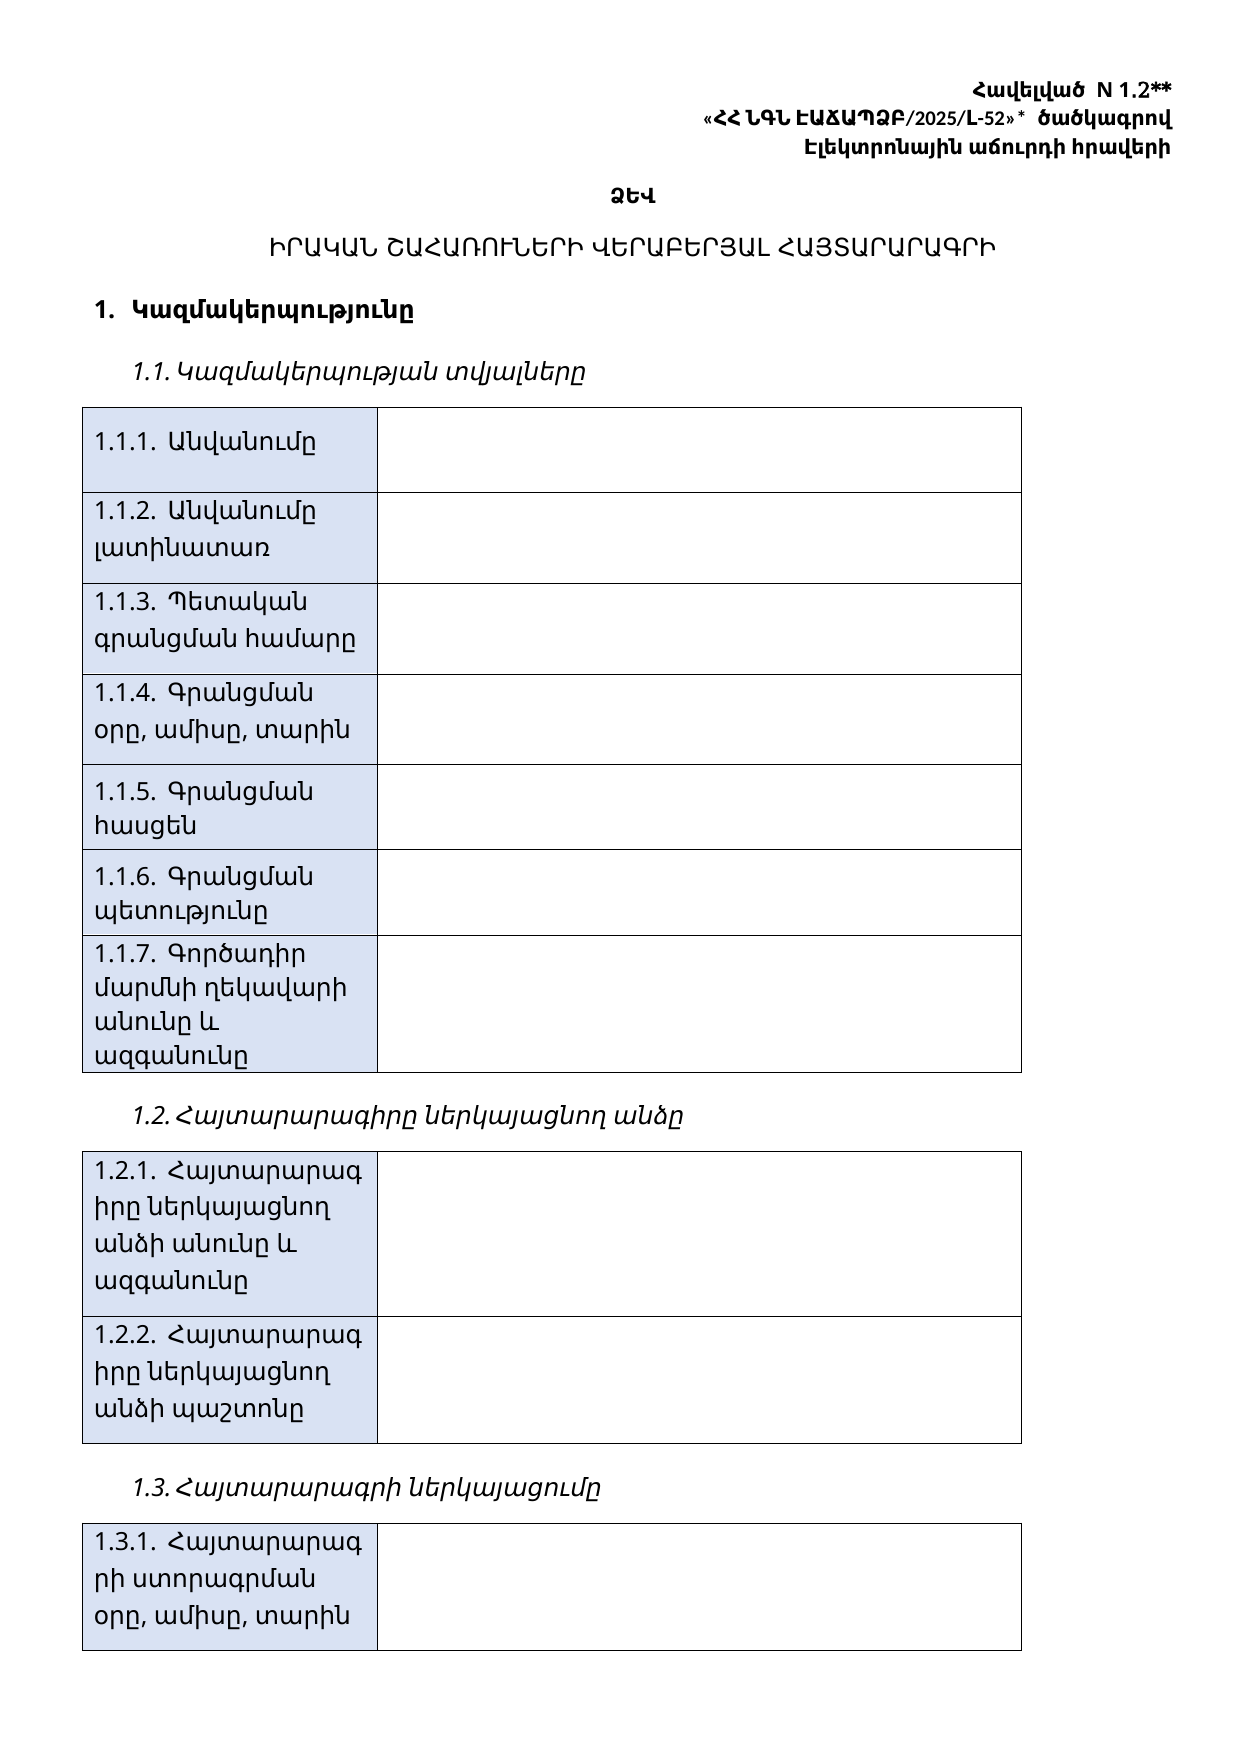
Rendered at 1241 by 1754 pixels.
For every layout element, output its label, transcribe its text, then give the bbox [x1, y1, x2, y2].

table_cell [378, 850, 1021, 934]
table_header Հայտարարագիրը ներկայացնող անձի անունը և ազգանունը [83, 1152, 377, 1316]
table_cell [378, 584, 1021, 673]
list Կազմակերպությունը [94, 291, 1171, 326]
table_cell Անվանումը լատինատառ [83, 493, 377, 583]
list Կազմակերպության տվյալները [131, 353, 1171, 387]
table_cell Պետական գրանցման համարը [83, 584, 377, 673]
table_cell Գրանցման հասցեն [83, 765, 377, 849]
text Էլեկտրոնային աճուրդի հրավերի [94, 132, 1171, 160]
table_header Հայտարարագրի ստորագրման օրը, ամիսը, տարին [83, 1524, 377, 1650]
table_cell Գրանցման օրը, ամիսը, տարին [83, 675, 377, 764]
table_cell [378, 765, 1021, 849]
table_cell Հայտարարագիրը ներկայացնող անձի պաշտոնը [83, 1317, 377, 1443]
table_header Անվանումը [83, 408, 377, 492]
table_header [378, 1152, 1021, 1316]
list Հայտարարագիրը ներկայացնող անձը [131, 1098, 1171, 1132]
table_cell Գործադիր մարմնի ղեկավարի անունը և ազգանունը [83, 936, 377, 1072]
table_cell [378, 493, 1021, 583]
text «ՀՀ ՆԳՆ ԷԱՃԱՊՁԲ/2025/Լ-52»* ծածկագրով [94, 103, 1171, 132]
text ՁԵՎ [94, 184, 1171, 209]
table_cell [378, 936, 1021, 1072]
text Հավելված N 1․2** [94, 75, 1171, 103]
list Հայտարարագրի ներկայացումը [131, 1469, 1171, 1503]
text ԻՐԱԿԱՆ ՇԱՀԱՌՈՒՆԵՐԻ ՎԵՐԱԲԵՐՅԱԼ ՀԱՅՏԱՐԱՐԱԳՐԻ [94, 233, 1171, 262]
table_header [378, 408, 1021, 492]
table_cell [378, 1317, 1021, 1443]
table_cell [378, 675, 1021, 764]
table_header [378, 1524, 1021, 1650]
table_cell Գրանցման պետությունը [83, 850, 377, 934]
